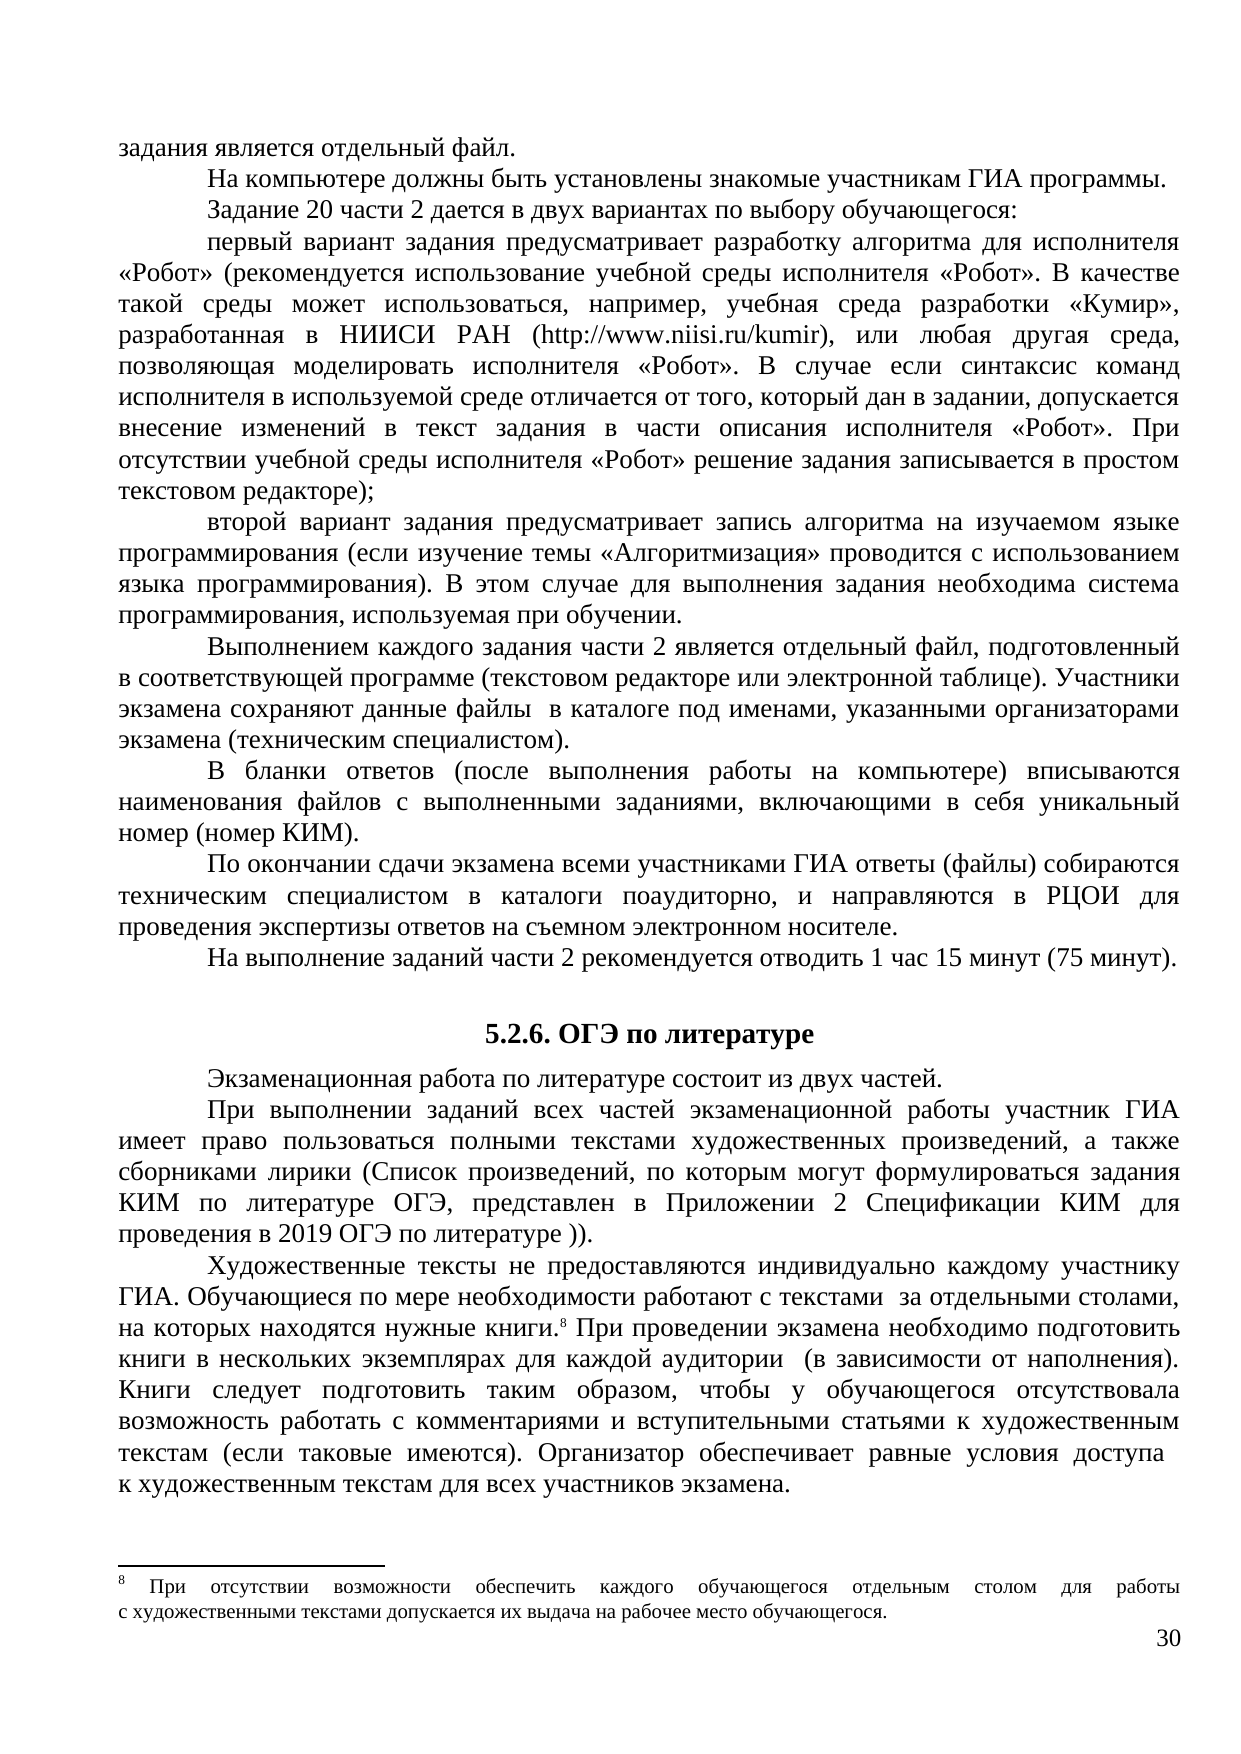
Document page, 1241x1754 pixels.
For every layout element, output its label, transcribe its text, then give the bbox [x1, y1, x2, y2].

text Задание 20 части 2 дается в двух вариантах по выбору обучающегося: [118, 193, 1181, 225]
text На выполнение заданий части 2 рекомендуется отводить 1 час 15 минут (75 минут). [118, 941, 1181, 972]
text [118, 131, 1181, 162]
text Выполнением каждого задания части 2 является отдельный файл, подготовленный в соответствующей программе (текстовом редакторе или электронной таблице). Участники экзамена сохраняют данные файлы в каталоге под именами, указанными организаторами экзамена (техническим специалистом). [118, 629, 1181, 754]
text При выполнении заданий всех частей экзаменационной работы участник ГИА имеет право пользоваться полными текстами художественных произведений, а также сборниками лирики (Список произведений, по которым могут формулироваться задания КИМ по литературе ОГЭ, представлен в Приложении 2 Спецификации КИМ для проведения в 2019 ОГЭ по литературе )). [118, 1093, 1181, 1249]
subtitle 5.2.6. ОГЭ по литературе [118, 1016, 1181, 1049]
text первый вариант задания предусматривает разработку алгоритма для исполнителя «Робот» (рекомендуется использование учебной среды исполнителя «Робот». В качестве такой среды может использоваться, например, учебная среда разработки «Кумир», разработанная в НИИСИ РАН (http://www.niisi.ru/kumir), или любая другая среда, позволяющая моделировать исполнителя «Робот». В случае если синтаксис команд исполнителя в используемой среде отличается от того, который дан в задании, допускается внесение изменений в текст задания в части описания исполнителя «Робот». При отсутствии учебной среды исполнителя «Робот» решение задания записывается в простом текстовом редакторе); [118, 225, 1181, 505]
text В бланки ответов (после выполнения работы на компьютере) вписываются наименования файлов с выполненными заданиями, включающими в себя уникальный номер (номер КИМ). [118, 754, 1181, 848]
text второй вариант задания предусматривает запись алгоритма на изучаемом языке программирования (если изучение темы «Алгоритмизация» проводится с использованием языка программирования). В этом случае для выполнения задания необходима система программирования, используемая при обучении. [118, 505, 1181, 629]
text Художественные тексты не предоставляются индивидуально каждому участнику ГИА. Обучающиеся по мере необходимости работают с текстами за отдельными столами, на которых находятся нужные книги. При проведении экзамена необходимо подготовить книги в нескольких экземплярах для каждой аудитории (в зависимости от наполнения). Книги следует подготовить таким образом, чтобы у обучающегося отсутствовала возможность работать с комментариями и вступительными статьями к художественным текстам (если таковые имеются). Организатор обеспечивает равные условия доступа к художественным текстам для всех участников экзамена. [118, 1249, 1181, 1498]
text На компьютере должны быть установлены знакомые участникам ГИА программы. [118, 162, 1181, 193]
text По окончании сдачи экзамена всеми участниками ГИА ответы (файлы) собираются техническим специалистом в каталоги поаудиторно, и направляются в РЦОИ для проведения экспертизы ответов на съемном электронном носителе. [118, 848, 1181, 941]
text Экзаменационная работа по литературе состоит из двух частей. [118, 1062, 1181, 1093]
